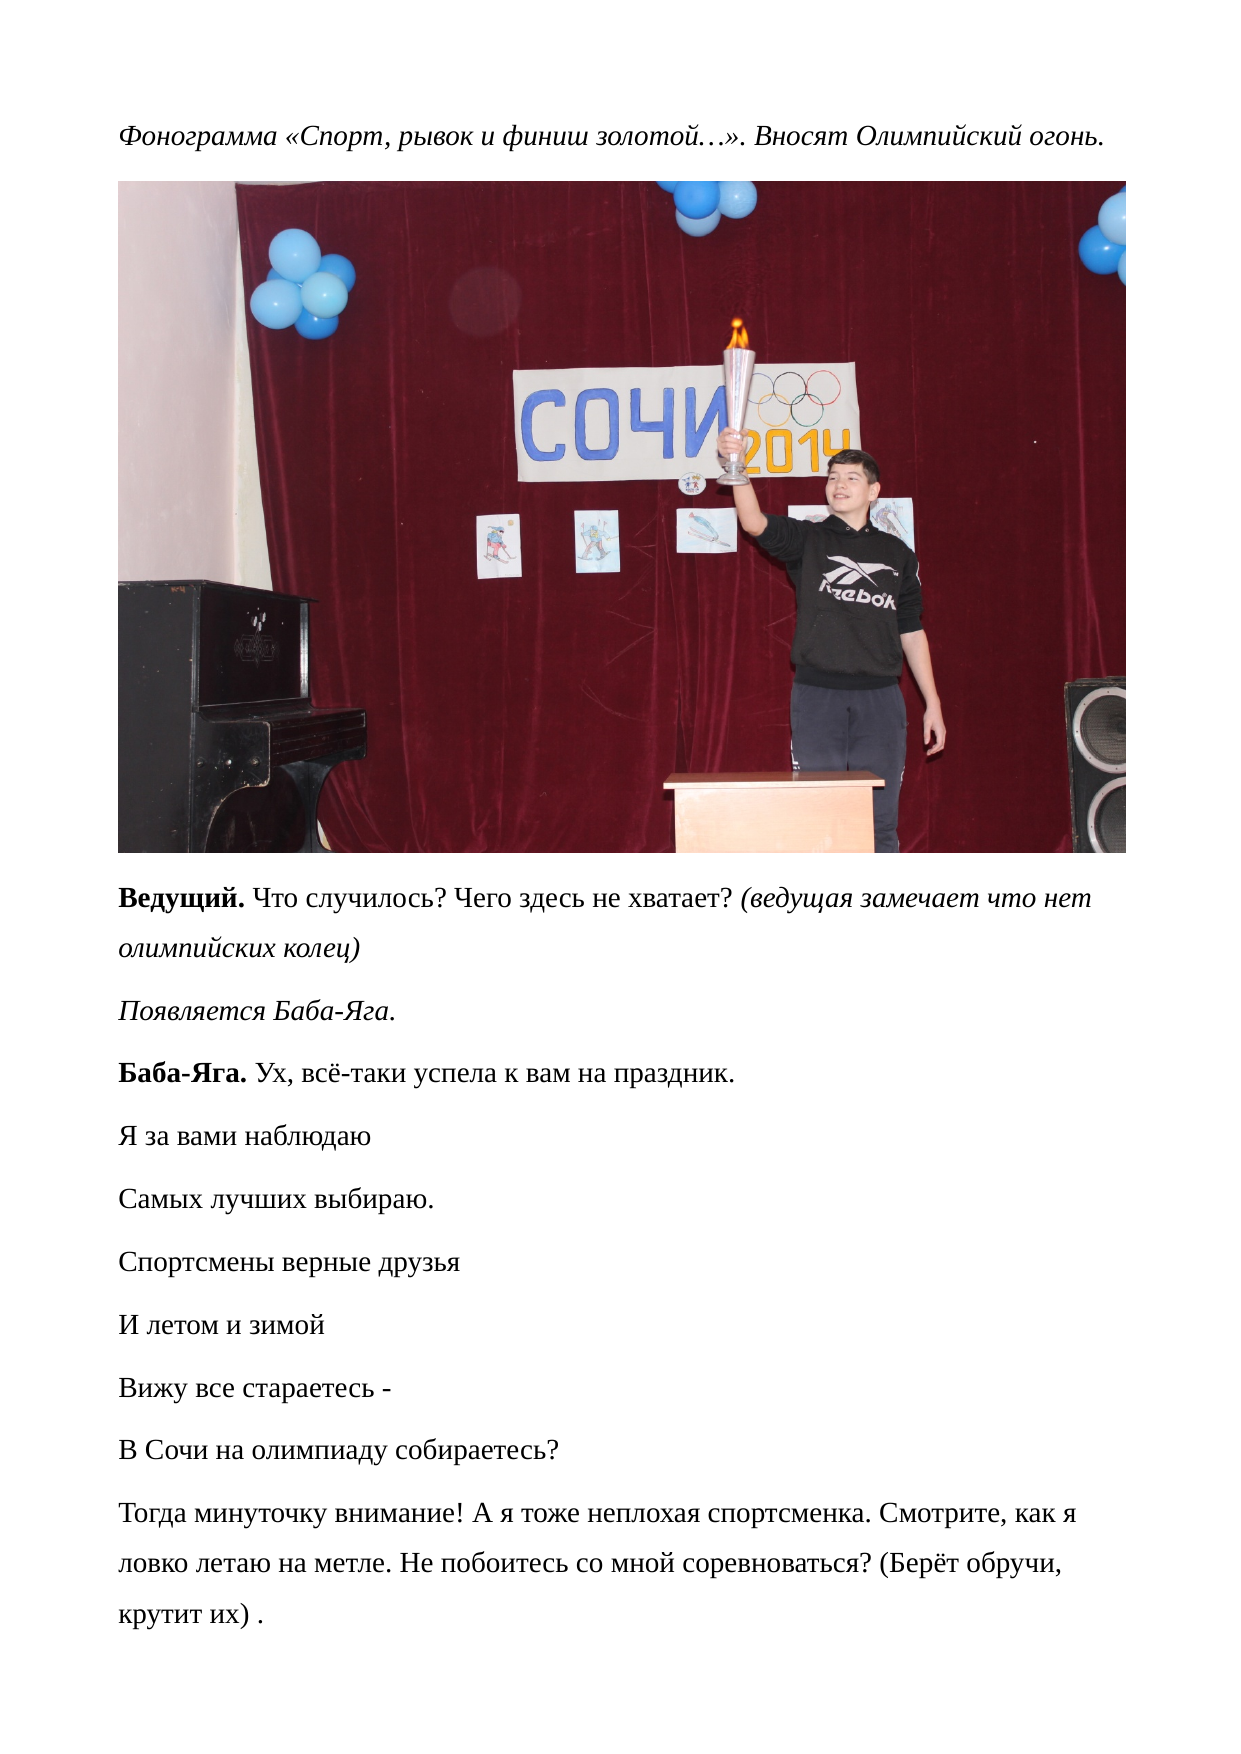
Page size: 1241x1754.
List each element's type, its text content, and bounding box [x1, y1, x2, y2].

text Ведущий. Что случилось? Чего здесь не хватает? (ведущая замечает что нет олимпийских колец) [118, 880, 1122, 963]
text Фонограмма «Спорт, рывок и финиш золотой…». Вносят Олимпийский огонь. [118, 118, 1122, 152]
text Вижу все стараетесь - [118, 1370, 1122, 1403]
text Самых лучших выбираю. [118, 1181, 1122, 1215]
text В Сочи на олимпиаду собираетесь? [118, 1432, 1122, 1466]
text И летом и зимой [118, 1307, 1122, 1340]
picture [118, 181, 1126, 853]
text Тогда минуточку внимание! А я тоже неплохая спортсменка. Смотрите, как я ловко летаю на метле. Не побоитесь со мной соревноваться? (Берёт обручи, крутит их) . [118, 1495, 1122, 1629]
text Я за вами наблюдаю [118, 1118, 1122, 1152]
text Баба-Яга. Ух, всё-таки успела к вам на праздник. [118, 1056, 1122, 1089]
text Спортсмены верные друзья [118, 1244, 1122, 1278]
text Появляется Баба-Яга. [118, 993, 1122, 1026]
